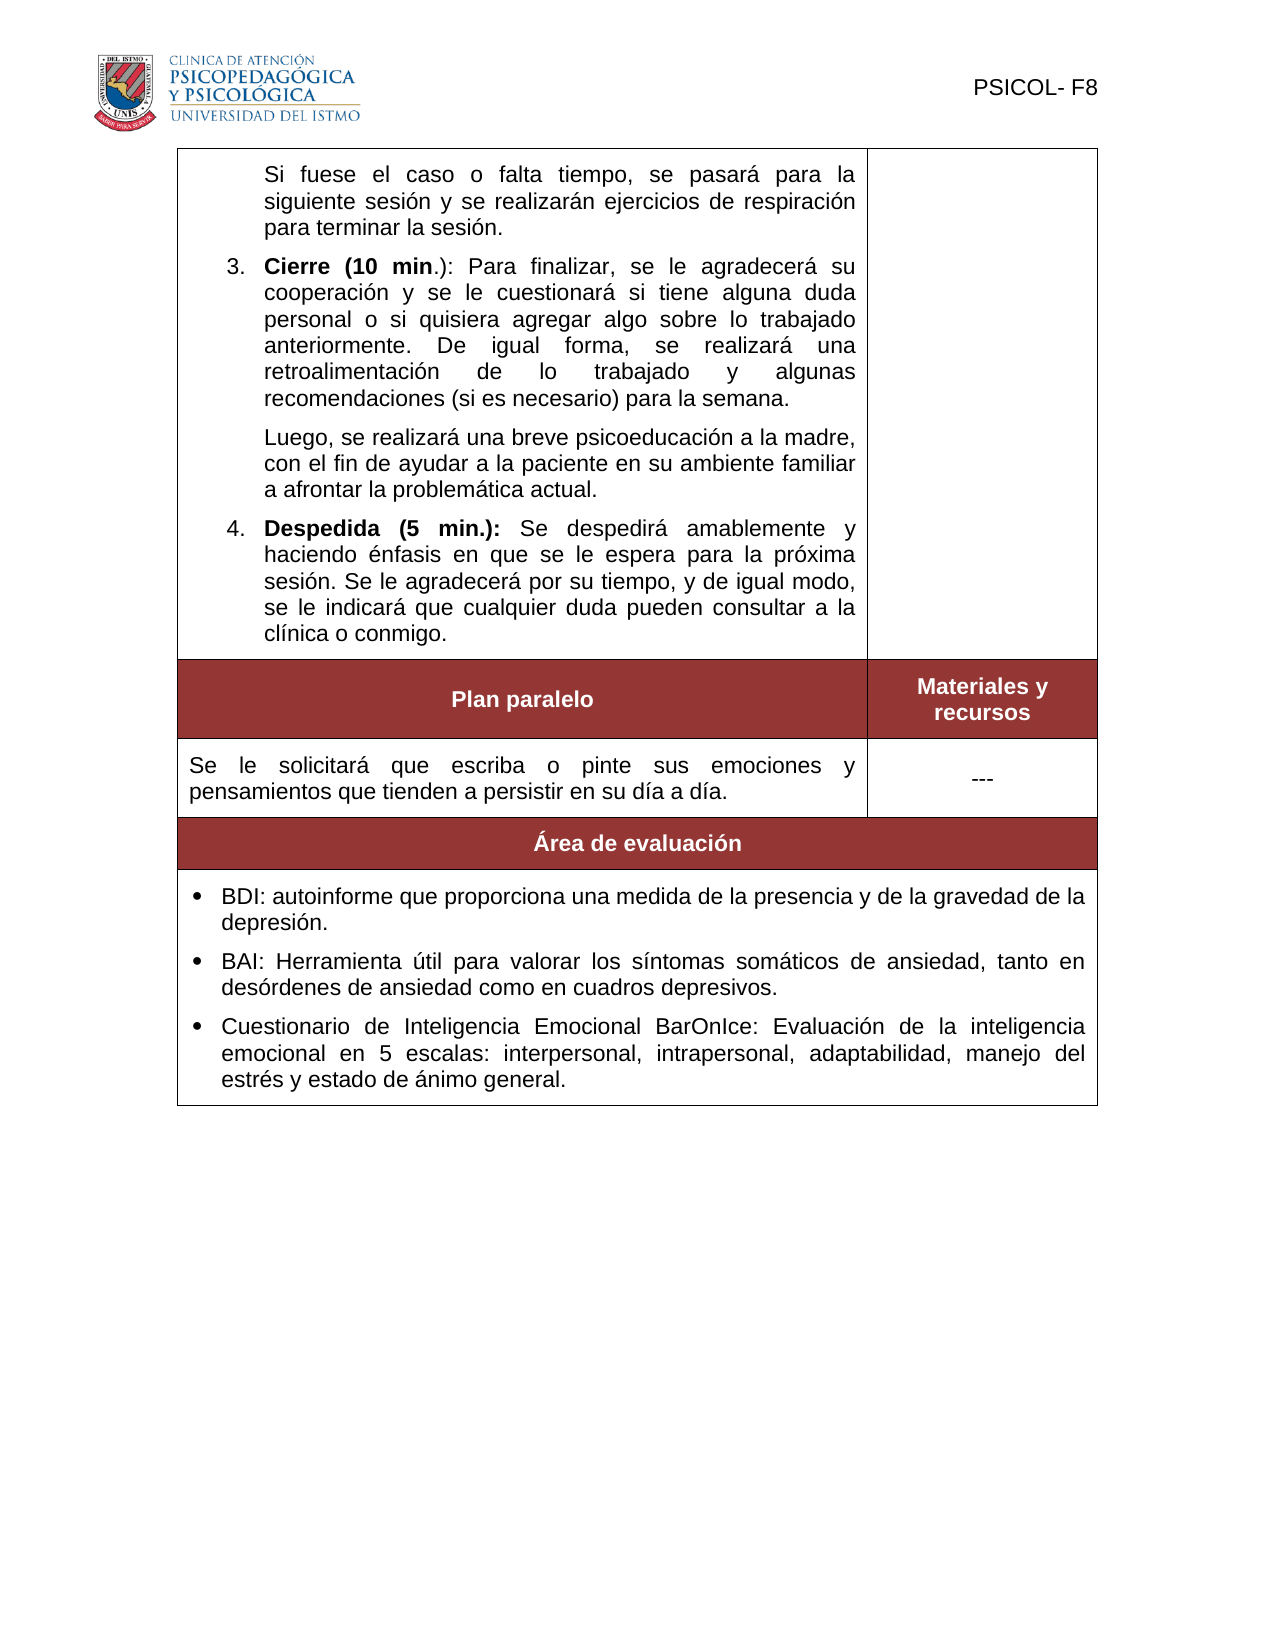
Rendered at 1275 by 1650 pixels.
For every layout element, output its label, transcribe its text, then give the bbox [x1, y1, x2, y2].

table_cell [178, 149, 867, 659]
table_cell Plan paralelo [178, 660, 867, 738]
table_cell Se le solicitará que escriba o pinte sus emociones y pensamientos que tienden a persistir en su día a día. [178, 739, 867, 817]
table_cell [868, 149, 1097, 659]
table_cell BDI: autoinforme que proporciona una medida de la presencia y de la gravedad de la depresión. BAI: Herramienta útil para valorar los síntomas somáticos de ansiedad, tanto en desórdenes de ansiedad como en cuadros depresivos. Cuestionario de Inteligencia Emocional BarOnIce: Evaluación de la inteligencia emocional en 5 escalas: interpersonal, intrapersonal, adaptabilidad, manejo del estrés y estado de ánimo general. [178, 870, 1097, 1105]
table_cell Área de evaluación [178, 818, 1097, 869]
table_cell --- [868, 739, 1097, 817]
picture [42, 25, 422, 166]
table_cell Materiales y recursos [868, 660, 1097, 738]
